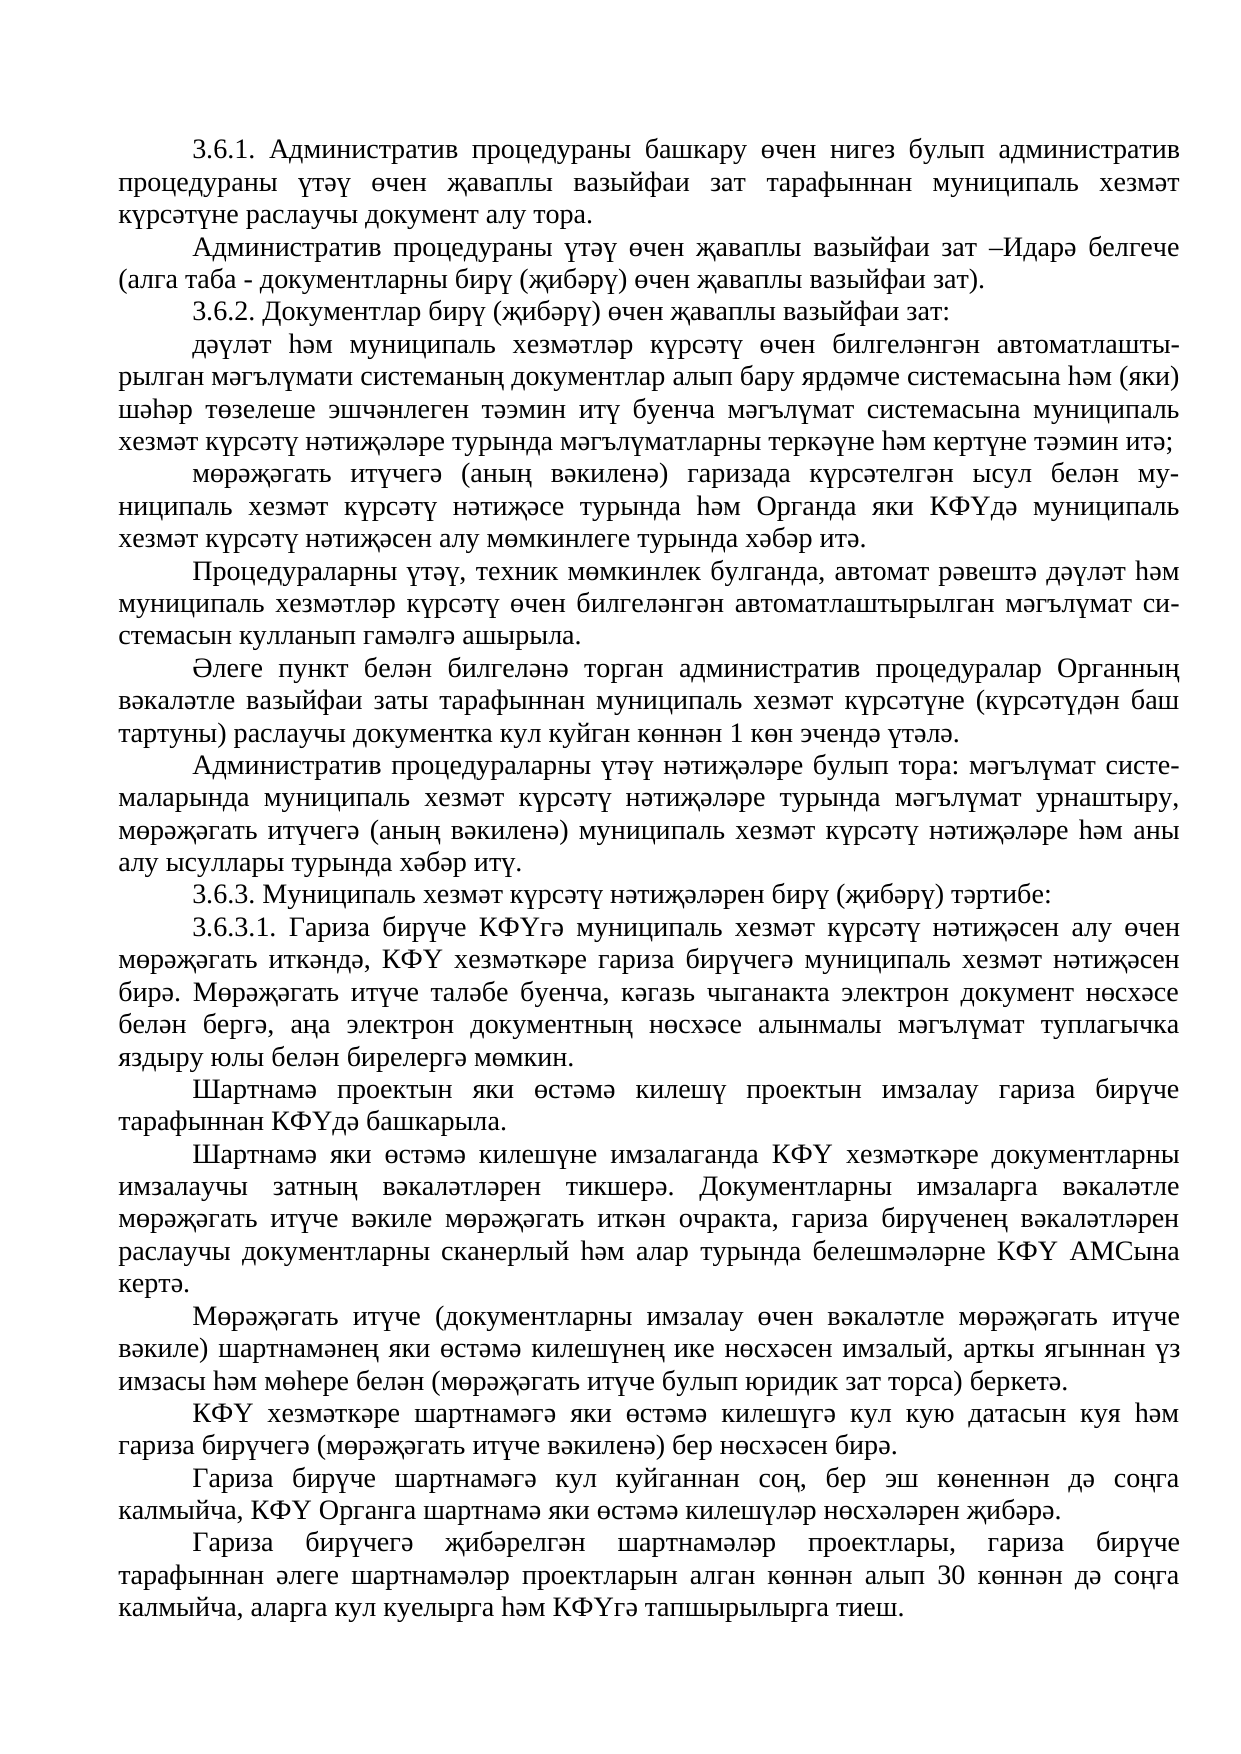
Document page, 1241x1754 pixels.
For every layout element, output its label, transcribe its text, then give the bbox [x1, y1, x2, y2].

text Шартнамә яки өстәмә килешүне имзалаганда КФҮ хезмәткәре документларны имзалаучы затның вәкаләтләрен тикшерә. Документларны имзаларга вәкаләтле мөрәҗәгать итүче вәкиле мөрәҗәгать иткән очракта, гариза бирүченең вәкаләтләрен раслаучы документларны сканерлый һәм алар турында белешмәләрне КФҮ АМСына кертә. [118, 1137, 1181, 1299]
text Процедураларны үтәү, техник мөмкинлек булганда, автомат рәвештә дәүләт һәм муниципаль хезмәтләр күрсәтү өчен билгеләнгән автоматлаштырылган мәгълүмат си-стемасын кулланып гамәлгә ашырыла. [118, 554, 1181, 651]
text 3.6.2. Документлар бирү (җибәрү) өчен җаваплы вазыйфаи зат: [118, 294, 1181, 327]
text 3.6.3.1. Гариза бирүче КФҮгә муниципаль хезмәт күрсәтү нәтиҗәсен алу өчен мөрәҗәгать иткәндә, КФҮ хезмәткәре гариза бирүчегә муниципаль хезмәт нәтиҗәсен бирә. Мөрәҗәгать итүче таләбе буенча, кәгазь чыганакта электрон документ нөсхәсе белән бергә, аңа электрон документның нөсхәсе алынмалы мәгълүмат туплагычка яздыру юлы белән бирелергә мөмкин. [118, 910, 1181, 1072]
text мөрәҗәгать итүчегә (аның вәкиленә) гаризада күрсәтелгән ысул белән му-ниципаль хезмәт күрсәтү нәтиҗәсе турында һәм Органда яки КФҮдә муниципаль хезмәт күрсәтү нәтиҗәсен алу мөмкинлеге турында хәбәр итә. [118, 456, 1181, 554]
text 3.6.1. Административ процедураны башкару өчен нигез булып административ процедураны үтәү өчен җаваплы вазыйфаи зат тарафыннан муниципаль хезмәт күрсәтүне раслаучы документ алу тора. [118, 132, 1181, 230]
text 3.6.3. Муниципаль хезмәт күрсәтү нәтиҗәләрен бирү (җибәрү) тәртибе: [118, 878, 1181, 910]
text Гариза бирүче шартнамәгә кул куйганнан соң, бер эш көненнән дә соңга калмыйча, КФҮ Органга шартнамә яки өстәмә килешүләр нөсхәләрен җибәрә. [118, 1461, 1181, 1526]
text Административ процедураны үтәү өчен җаваплы вазыйфаи зат –Идарә белгече (алга таба - документларны бирү (җибәрү) өчен җаваплы вазыйфаи зат). [118, 230, 1181, 294]
text Шартнамә проектын яки өстәмә килешү проектын имзалау гариза бирүче тарафыннан КФҮдә башкарыла. [118, 1072, 1181, 1137]
text Гариза бирүчегә җибәрелгән шартнамәләр проектлары, гариза бирүче тарафыннан әлеге шартнамәләр проектларын алган көннән алып 30 көннән дә соңга калмыйча, аларга кул куелырга һәм КФҮгә тапшырылырга тиеш. [118, 1526, 1181, 1623]
text дәүләт һәм муниципаль хезмәтләр күрсәтү өчен билгеләнгән автоматлашты-рылган мәгълүмати системаның документлар алып бару ярдәмче системасына һәм (яки) шәһәр төзелеше эшчәнлеген тәэмин итү буенча мәгълүмат системасына муниципаль хезмәт күрсәтү нәтиҗәләре турында мәгълүматларны теркәүне һәм кертүне тәэмин итә; [118, 327, 1181, 456]
text Мөрәҗәгать итүче (документларны имзалау өчен вәкаләтле мөрәҗәгать итүче вәкиле) шартнамәнең яки өстәмә килешүнең ике нөсхәсен имзалый, арткы ягыннан үз имзасы һәм мөһере белән (мөрәҗәгать итүче булып юридик зат торса) беркетә. [118, 1299, 1181, 1396]
text КФҮ хезмәткәре шартнамәгә яки өстәмә килешүгә кул кую датасын куя һәм гариза бирүчегә (мөрәҗәгать итүче вәкиленә) бер нөсхәсен бирә. [118, 1396, 1181, 1461]
text Административ процедураларны үтәү нәтиҗәләре булып тора: мәгълүмат систе-маларында муниципаль хезмәт күрсәтү нәтиҗәләре турында мәгълүмат урнаштыру, мөрәҗәгать итүчегә (аның вәкиленә) муниципаль хезмәт күрсәтү нәтиҗәләре һәм аны алу ысуллары турында хәбәр итү. [118, 748, 1181, 878]
text Әлеге пункт белән билгеләнә торган административ процедуралар Органның вәкаләтле вазыйфаи заты тарафыннан муниципаль хезмәт күрсәтүне (күрсәтүдән баш тартуны) раслаучы документка кул куйган көннән 1 көн эчендә үтәлә. [118, 651, 1181, 748]
